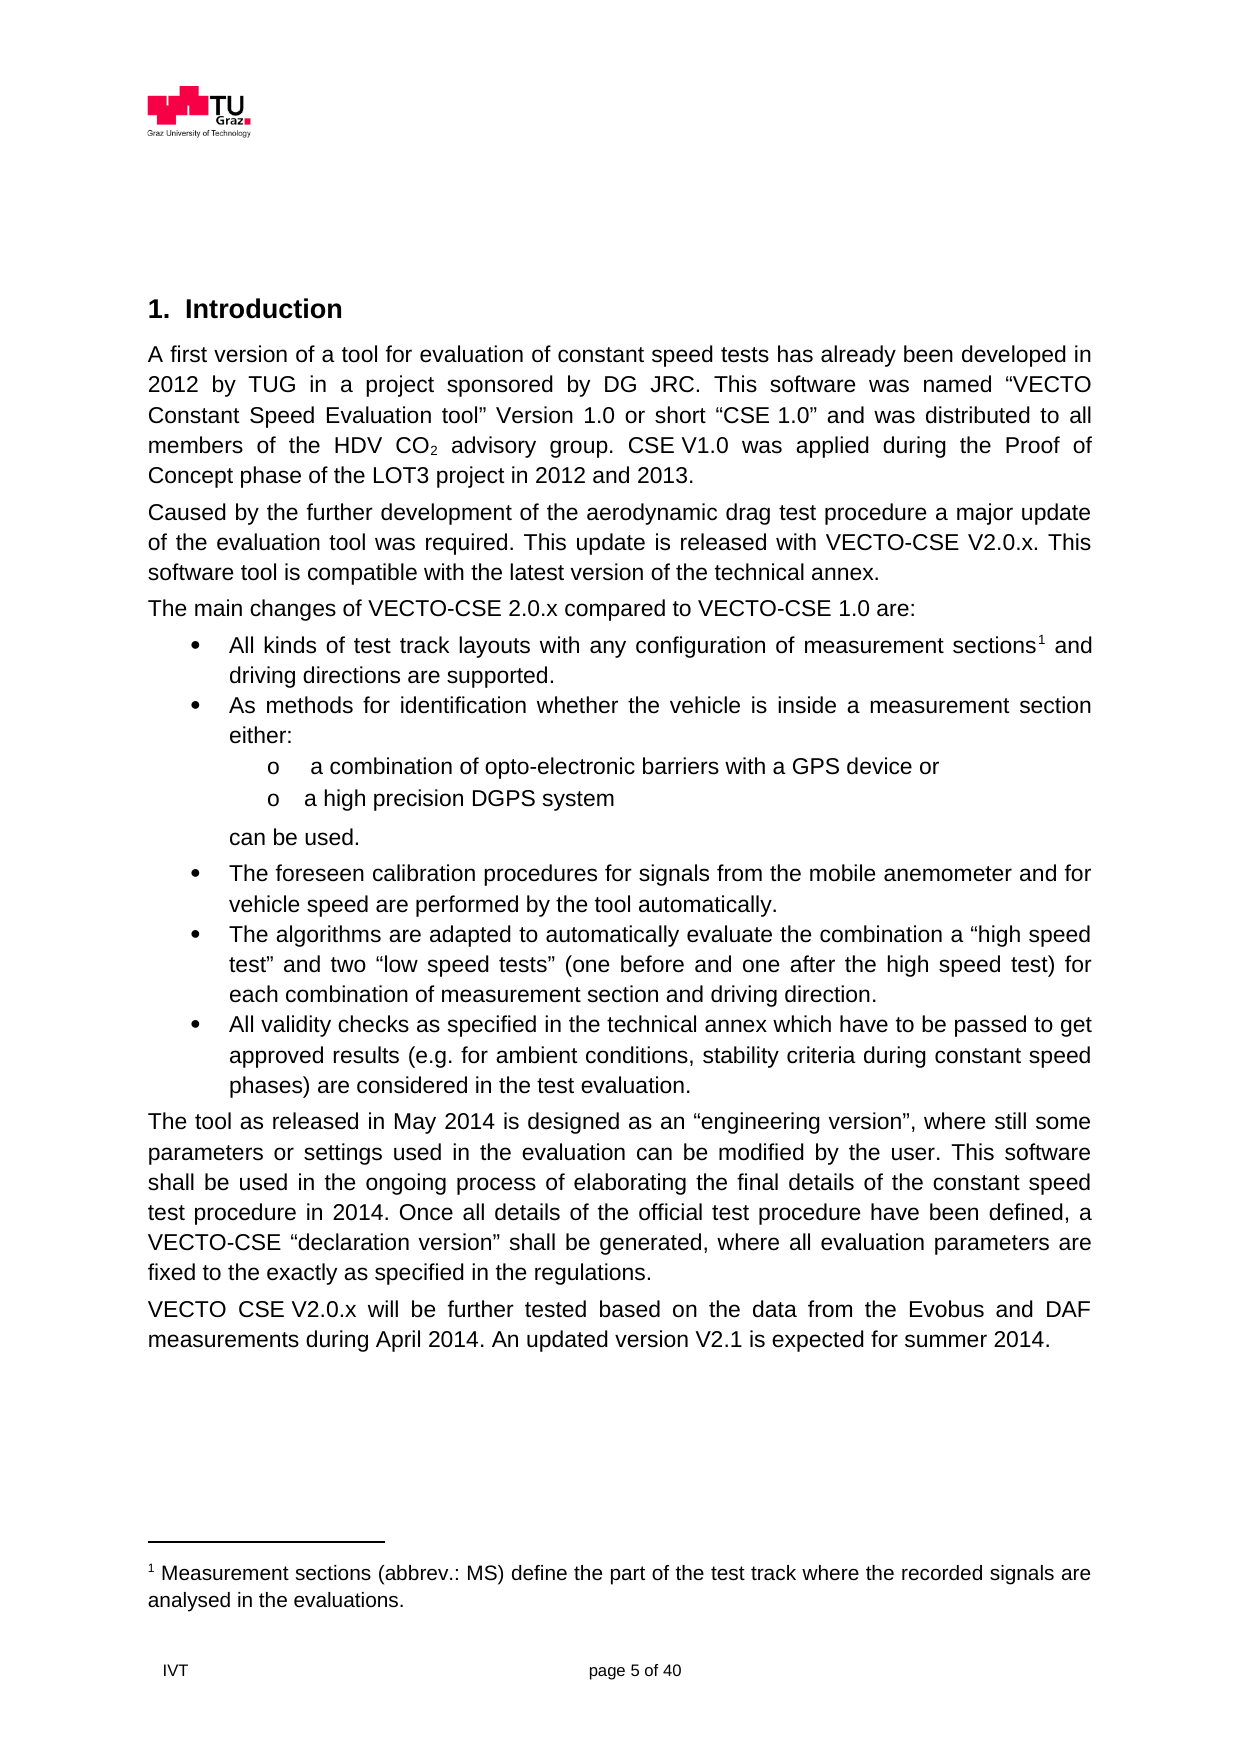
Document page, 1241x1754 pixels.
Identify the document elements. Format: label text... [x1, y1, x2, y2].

text Caused by the further development of the aerodynamic drag test procedure a major update of the evaluation tool was required. This update is released with VECTO-CSE V2.0.x. This software tool is compatible with the latest version of the technical annex. [148, 498, 1092, 585]
text The main changes of VECTO-CSE 2.0.x compared to VECTO-CSE 1.0 are: [148, 595, 1092, 622]
text The tool as released in May 2014 is designed as an “engineering version”, where still some parameters or settings used in the evaluation can be modified by the user. This software shall be used in the ongoing process of elaborating the final details of the constant speed test procedure in 2014. Once all details of the official test procedure have been defined, a VECTO-CSE “declaration version” shall be generated, where all evaluation parameters are fixed to the exactly as specified in the regulations. [148, 1108, 1092, 1286]
list a combination of opto-electronic barriers with a GPS device or [266, 753, 1092, 781]
list The algorithms are adapted to automatically evaluate the combination a “high speed test” and two “low speed tests” (one before and one after the high speed test) for each combination of measurement section and driving direction. [191, 921, 1092, 1008]
text can be used. [155, 824, 1092, 850]
list All validity checks as specified in the technical annex which have to be passed to get approved results (e.g. for ambient conditions, stability criteria during constant speed phases) are considered in the test evaluation. [191, 1011, 1092, 1098]
list As methods for identification whether the vehicle is inside a measurement section either: [191, 692, 1092, 749]
text A first version of a tool for evaluation of constant speed tests has already been developed in 2012 by TUG in a project sponsored by DG JRC. This software was named “VECTO Constant Speed Evaluation tool” Version 1.0 or short “CSE 1.0” and was distributed to all members of the HDV CO2 advisory group. CSE V1.0 was applied during the Proof of Concept phase of the LOT3 project in 2012 and 2013. [148, 341, 1092, 488]
list All kinds of test track layouts with any configuration of measurement sections and driving directions are supported. [191, 632, 1092, 688]
subtitle Introduction [148, 293, 1092, 324]
text VECTO CSE V2.0.x will be further tested based on the data from the Evobus and DAF measurements during April 2014. An updated version V2.1 is expected for summer 2014. [148, 1296, 1092, 1352]
list a high precision DGPS system [266, 785, 1092, 813]
list The foreseen calibration procedures for signals from the mobile anemometer and for vehicle speed are performed by the tool automatically. [191, 860, 1092, 917]
picture [147, 86, 251, 138]
